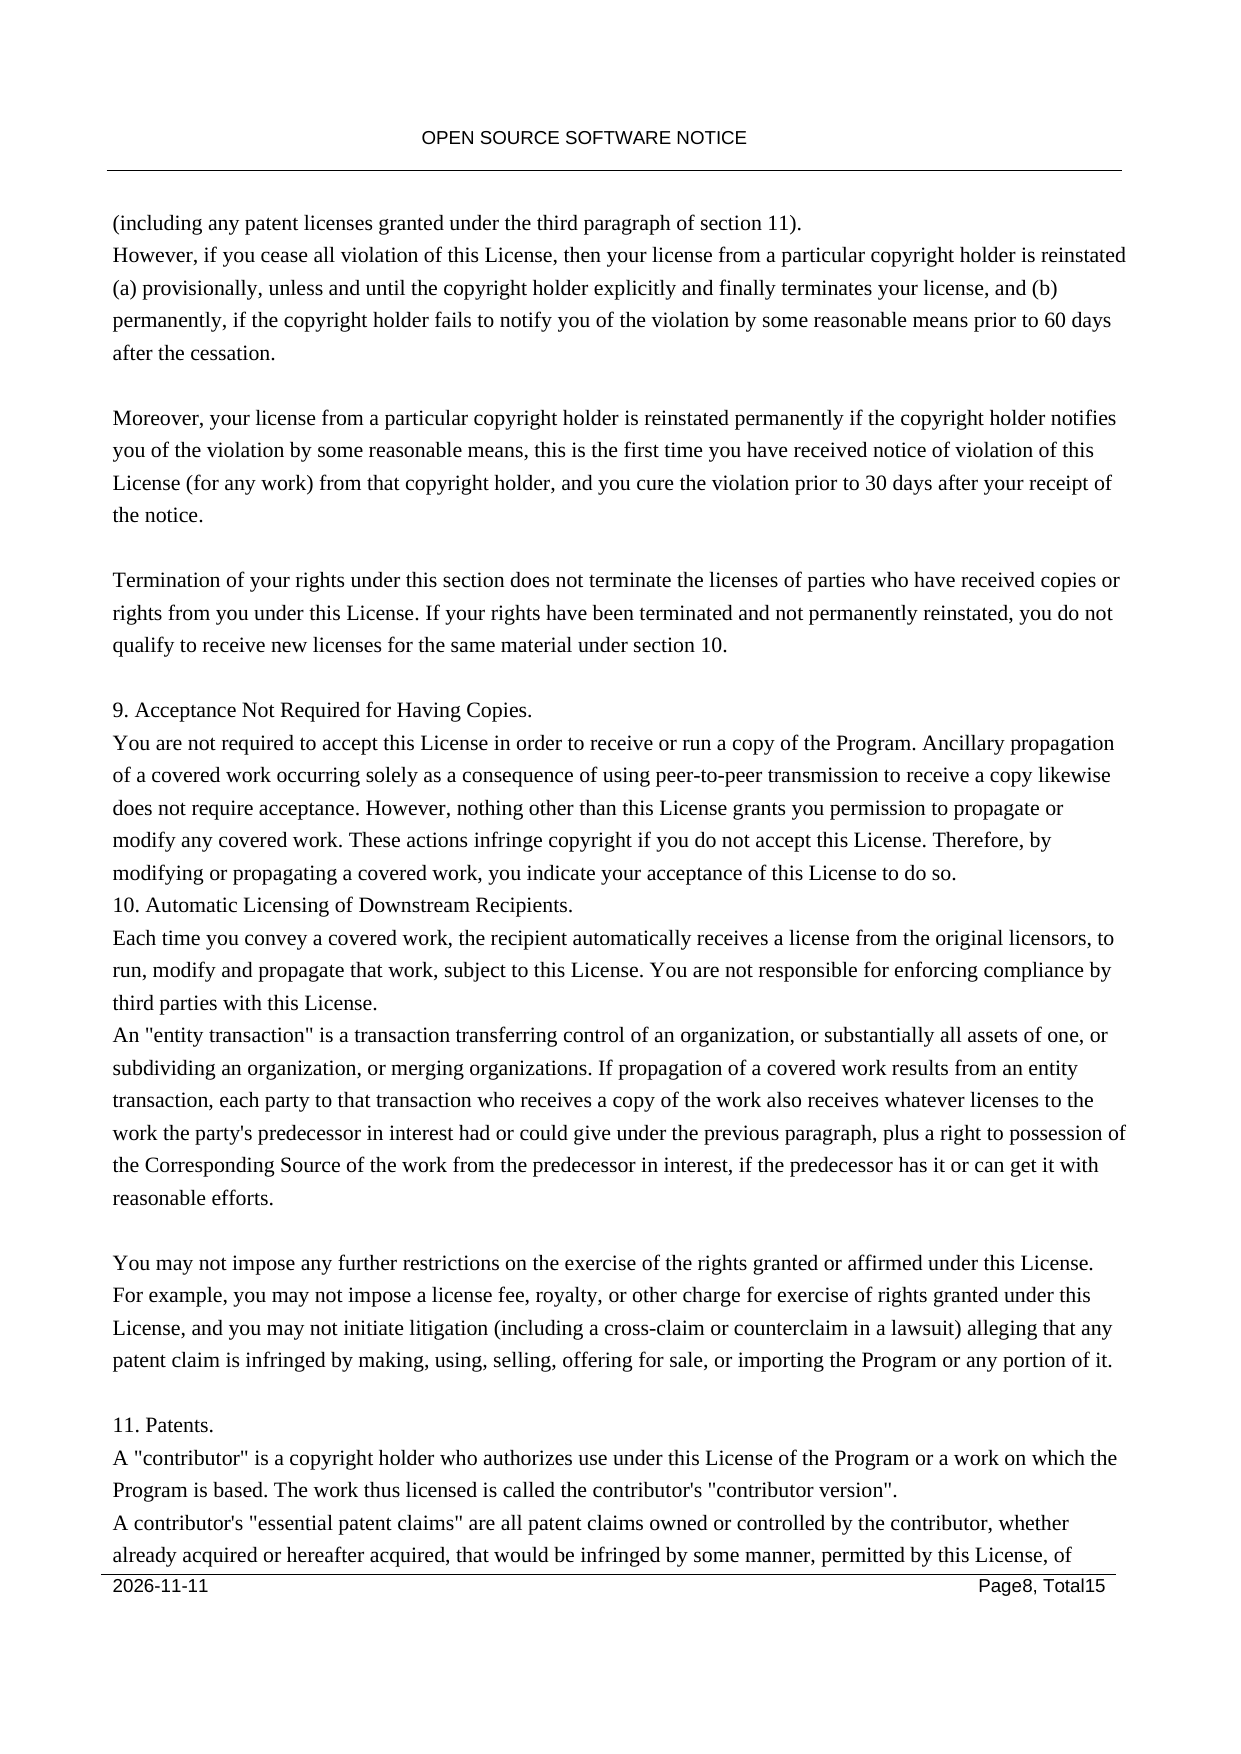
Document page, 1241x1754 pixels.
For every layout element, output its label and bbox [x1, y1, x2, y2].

text [112, 206, 1128, 1571]
